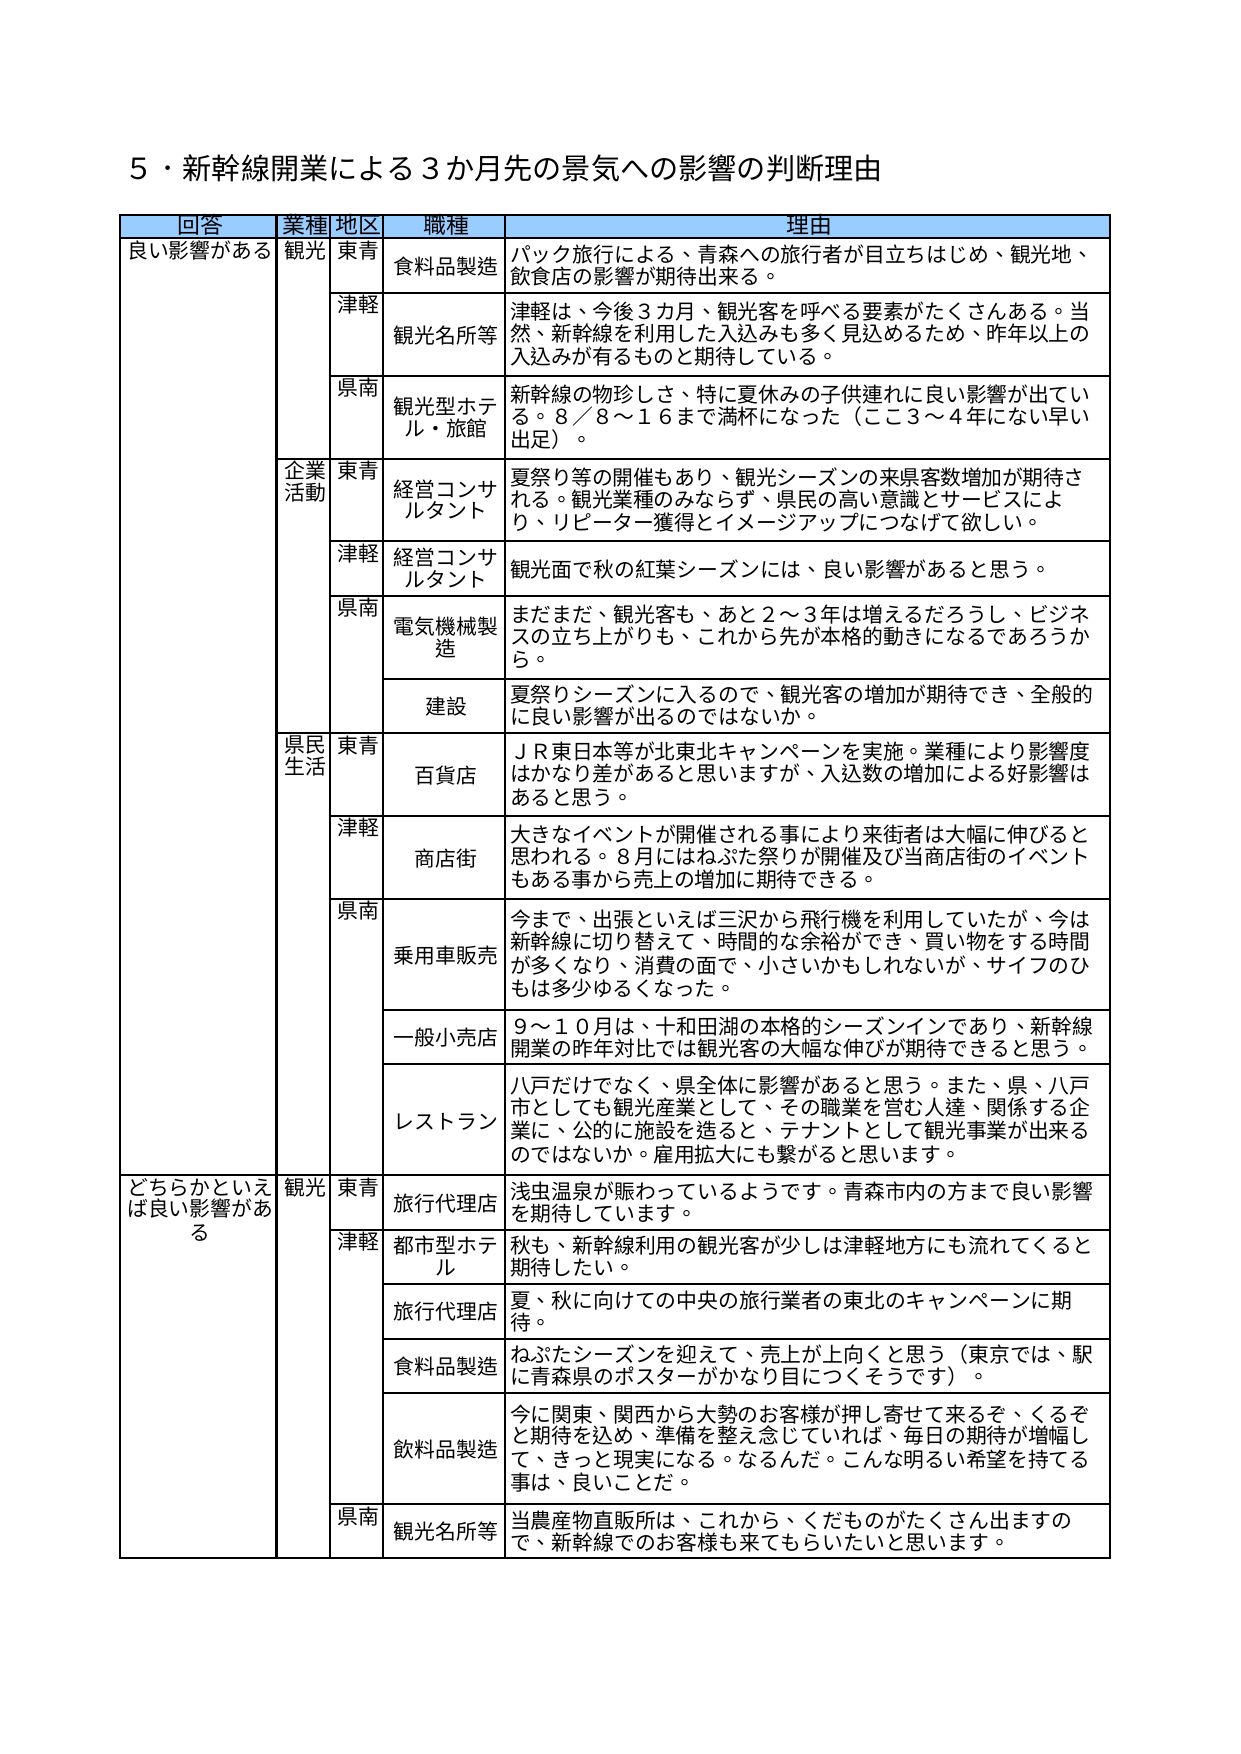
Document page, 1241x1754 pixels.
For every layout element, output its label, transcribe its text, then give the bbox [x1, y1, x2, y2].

table_header 回答 [121, 216, 275, 237]
table_cell 東青 [331, 734, 382, 815]
table_cell 企業活動 [278, 460, 329, 732]
table_cell 浅虫温泉が賑わっているようです。青森市内の方まで良い影響を期待しています。 [506, 1176, 1109, 1229]
table_cell 津軽 [331, 294, 382, 374]
table_cell 食料品製造 [384, 1340, 504, 1392]
table_cell 観光型ホテル・旅館 [384, 377, 504, 457]
table_cell レストラン [384, 1065, 504, 1174]
table_cell 秋も、新幹線利用の観光客が少しは津軽地方にも流れてくると期待したい。 [506, 1231, 1109, 1283]
table_cell 大きなイベントが開催される事により来街者は大幅に伸びると思われる。８月にはねぷた祭りが開催及び当商店街のイベントもある事から売上の増加に期待できる。 [506, 817, 1109, 898]
table_cell パック旅行による、青森への旅行者が目立ちはじめ、観光地、飲食店の影響が期待出来る。 [506, 239, 1109, 292]
table_cell 都市型ホテル [384, 1231, 504, 1283]
table_header 理由 [506, 216, 1109, 237]
table_cell 東青 [331, 460, 382, 540]
table_cell 今に関東、関西から大勢のお客様が押し寄せて来るぞ、くるぞと期待を込め、準備を整え念じていれば、毎日の期待が増幅して、きっと現実になる。なるんだ。こんな明るい希望を持てる事は、良いことだ。 [506, 1394, 1109, 1503]
table_cell 県南 [331, 900, 382, 1174]
table_cell 商店街 [384, 817, 504, 898]
table_cell 県南 [331, 597, 382, 732]
table_cell 電気機械製造 [384, 597, 504, 677]
table_cell 飲料品製造 [384, 1394, 504, 1503]
table_cell 百貨店 [384, 734, 504, 815]
table_cell 県南 [331, 377, 382, 457]
table_cell ねぷたシーズンを迎えて、売上が上向くと思う（東京では、駅に青森県のポスターがかなり目につくそうです）。 [506, 1340, 1109, 1392]
table_cell 観光名所等 [384, 1505, 504, 1557]
table_cell 旅行代理店 [384, 1285, 504, 1337]
table_cell 旅行代理店 [384, 1176, 504, 1229]
table_cell 経営コンサルタント [384, 460, 504, 540]
table_cell 夏祭りシーズンに入るので、観光客の増加が期待でき、全般的に良い影響が出るのではないか。 [506, 680, 1109, 732]
table_cell 今まで、出張といえば三沢から飛行機を利用していたが、今は新幹線に切り替えて、時間的な余裕ができ、買い物をする時間が多くなり、消費の面で、小さいかもしれないが、サイフのひもは多少ゆるくなった。 [506, 900, 1109, 1009]
table_header 業種 [278, 216, 329, 237]
table_cell 良い影響がある [121, 239, 275, 1174]
table_header 地区 [331, 216, 382, 237]
table_cell 夏、秋に向けての中央の旅行業者の東北のキャンペーンに期待。 [506, 1285, 1109, 1337]
table_cell まだまだ、観光客も、あと２～３年は増えるだろうし、ビジネスの立ち上がりも、これから先が本格的動きになるであろうから。 [506, 597, 1109, 677]
table_cell 建設 [384, 680, 504, 732]
table_cell 当農産物直販所は、これから、くだものがたくさん出ますので、新幹線でのお客様も来てもらいたいと思います。 [506, 1505, 1109, 1557]
table_cell どちらかといえば良い影響がある [121, 1176, 275, 1557]
table_cell ＪＲ東日本等が北東北キャンペーンを実施。業種により影響度はかなり差があると思いますが、入込数の増加による好影響はあると思う。 [506, 734, 1109, 815]
table_cell 観光 [278, 1176, 329, 1557]
table_cell 食料品製造 [384, 239, 504, 292]
table_cell 津軽 [331, 542, 382, 594]
table_cell 東青 [331, 239, 382, 292]
table_cell 観光面で秋の紅葉シーズンには、良い影響があると思う。 [506, 542, 1109, 594]
table_cell 観光名所等 [384, 294, 504, 374]
table_cell 八戸だけでなく、県全体に影響があると思う。また、県、八戸市としても観光産業として、その職業を営む人達、関係する企業に、公的に施設を造ると、テナントとして観光事業が出来るのではないか。雇用拡大にも繋がると思います。 [506, 1065, 1109, 1174]
table_cell 津軽 [331, 817, 382, 898]
table_cell 夏祭り等の開催もあり、観光シーズンの来県客数増加が期待される。観光業種のみならず、県民の高い意識とサービスによ り、リピーター獲得とイメージアップにつなげて欲しい。 [506, 460, 1109, 540]
table_cell 乗用車販売 [384, 900, 504, 1009]
text ５．新幹線開業による３か月先の景気への影響の判断理由 [124, 148, 1123, 188]
table_cell 一般小売店 [384, 1011, 504, 1063]
table_cell 県民生活 [278, 734, 329, 1174]
table_cell 津軽は、今後３カ月、観光客を呼べる要素がたくさんある。当然、新幹線を利用した入込みも多く見込めるため、昨年以上の入込みが有るものと期待している。 [506, 294, 1109, 374]
table_cell 経営コンサルタント [384, 542, 504, 594]
table_cell ９～１０月は、十和田湖の本格的シーズンインであり、新幹線開業の昨年対比では観光客の大幅な伸びが期待できると思う。 [506, 1011, 1109, 1063]
table_cell 新幹線の物珍しさ、特に夏休みの子供連れに良い影響が出ている。８／８～１６まで満杯になった（ここ３～４年にない早い出足）。 [506, 377, 1109, 457]
table_header 職種 [384, 216, 504, 237]
table_cell 津軽 [331, 1231, 382, 1503]
table_cell 観光 [278, 239, 329, 457]
table_cell 東青 [331, 1176, 382, 1229]
table_cell 県南 [331, 1505, 382, 1557]
